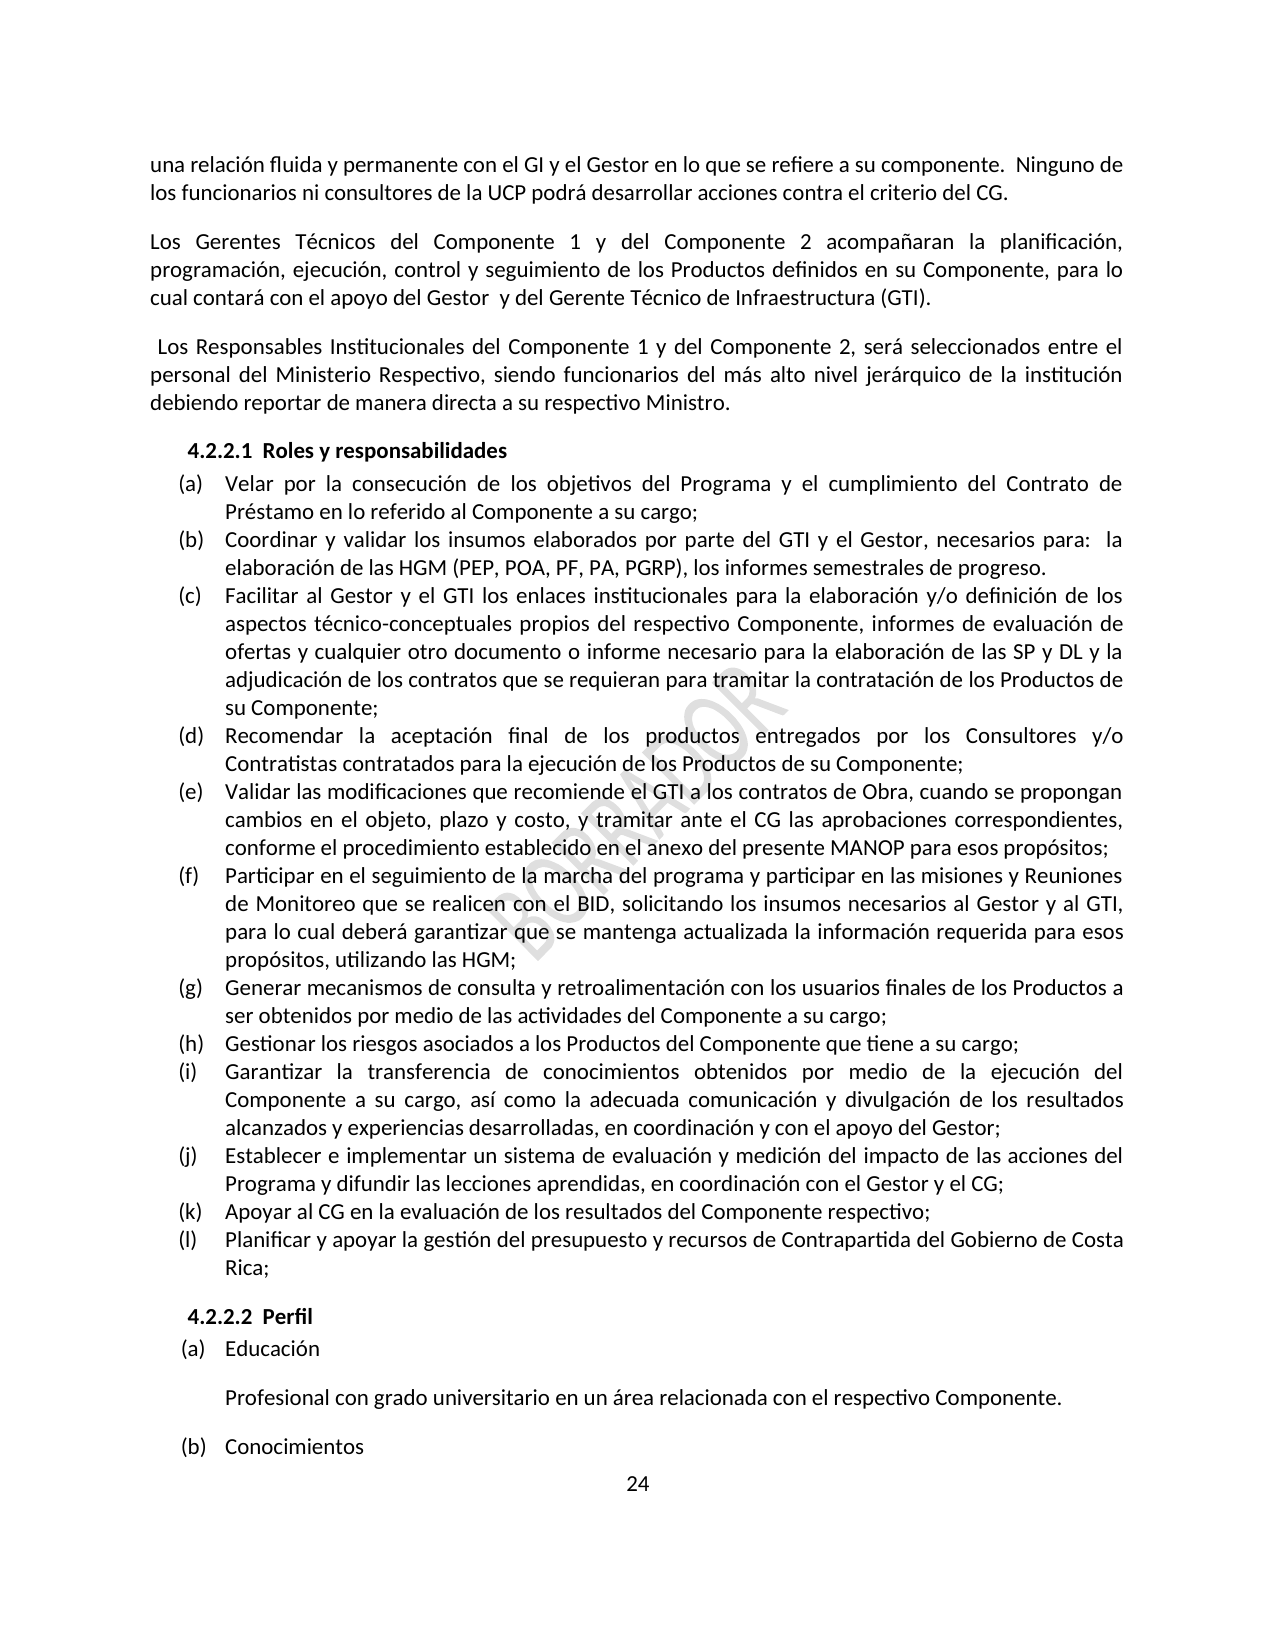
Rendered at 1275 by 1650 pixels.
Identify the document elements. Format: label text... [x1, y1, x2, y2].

list Establecer e implementar un sistema de evaluación y medición del impacto de las acciones del Programa y difundir las lecciones aprendidas, en coordinación con el Gestor y el CG; [178, 1141, 1125, 1197]
list Recomendar la aceptación final de los productos entregados por los Consultores y/o Contratistas contratados para la ejecución de los Productos de su Componente; [178, 721, 1125, 777]
text Los Gerentes Técnicos del Componente 1 y del Componente 2 acompañaran la planificación, programación, ejecución, control y seguimiento de los Productos definidos en su Componente, para lo cual contará con el apoyo del Gestor y del Gerente Técnico de Infraestructura (GTI). [150, 227, 1125, 311]
list Facilitar al Gestor y el GTI los enlaces institucionales para la elaboración y/o definición de los aspectos técnico-conceptuales propios del respectivo Componente, informes de evaluación de ofertas y cualquier otro documento o informe necesario para la elaboración de las SP y DL y la adjudicación de los contratos que se requieran para tramitar la contratación de los Productos de su Componente; [178, 581, 1125, 721]
text Profesional con grado universitario en un área relacionada con el respectivo Componente. [225, 1383, 1125, 1411]
list Participar en el seguimiento de la marcha del programa y participar en las misiones y Reuniones de Monitoreo que se realicen con el BID, solicitando los insumos necesarios al Gestor y al GTI, para lo cual deberá garantizar que se mantenga actualizada la información requerida para esos propósitos, utilizando las HGM; [178, 861, 1125, 973]
text Los Responsables Institucionales del Componente 1 y del Componente 2, será seleccionados entre el personal del Ministerio Respectivo, siendo funcionarios del más alto nivel jerárquico de la institución debiendo reportar de manera directa a su respectivo Ministro. [150, 332, 1125, 416]
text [150, 150, 1125, 206]
subtitle Perfil [187, 1302, 1125, 1330]
list Educación [181, 1334, 1125, 1362]
list Coordinar y validar los insumos elaborados por parte del GTI y el Gestor, necesarios para: la elaboración de las HGM (PEP, POA, PF, PA, PGRP), los informes semestrales de progreso. [178, 525, 1125, 581]
list Apoyar al CG en la evaluación de los resultados del Componente respectivo; [178, 1197, 1125, 1225]
list Velar por la consecución de los objetivos del Programa y el cumplimiento del Contrato de Préstamo en lo referido al Componente a su cargo; [178, 469, 1125, 525]
list Gestionar los riesgos asociados a los Productos del Componente que tiene a su cargo; [178, 1029, 1125, 1057]
list Planificar y apoyar la gestión del presupuesto y recursos de Contrapartida del Gobierno de Costa Rica; [178, 1225, 1125, 1281]
list Generar mecanismos de consulta y retroalimentación con los usuarios finales de los Productos a ser obtenidos por medio de las actividades del Componente a su cargo; [178, 973, 1125, 1029]
list Conocimientos [181, 1432, 1125, 1460]
list Validar las modificaciones que recomiende el GTI a los contratos de Obra, cuando se propongan cambios en el objeto, plazo y costo, y tramitar ante el CG las aprobaciones correspondientes, conforme el procedimiento establecido en el anexo del presente MANOP para esos propósitos; [178, 777, 1125, 861]
list Garantizar la transferencia de conocimientos obtenidos por medio de la ejecución del Componente a su cargo, así como la adecuada comunicación y divulgación de los resultados alcanzados y experiencias desarrolladas, en coordinación y con el apoyo del Gestor; [178, 1057, 1125, 1141]
subtitle Roles y responsabilidades [187, 437, 1125, 465]
